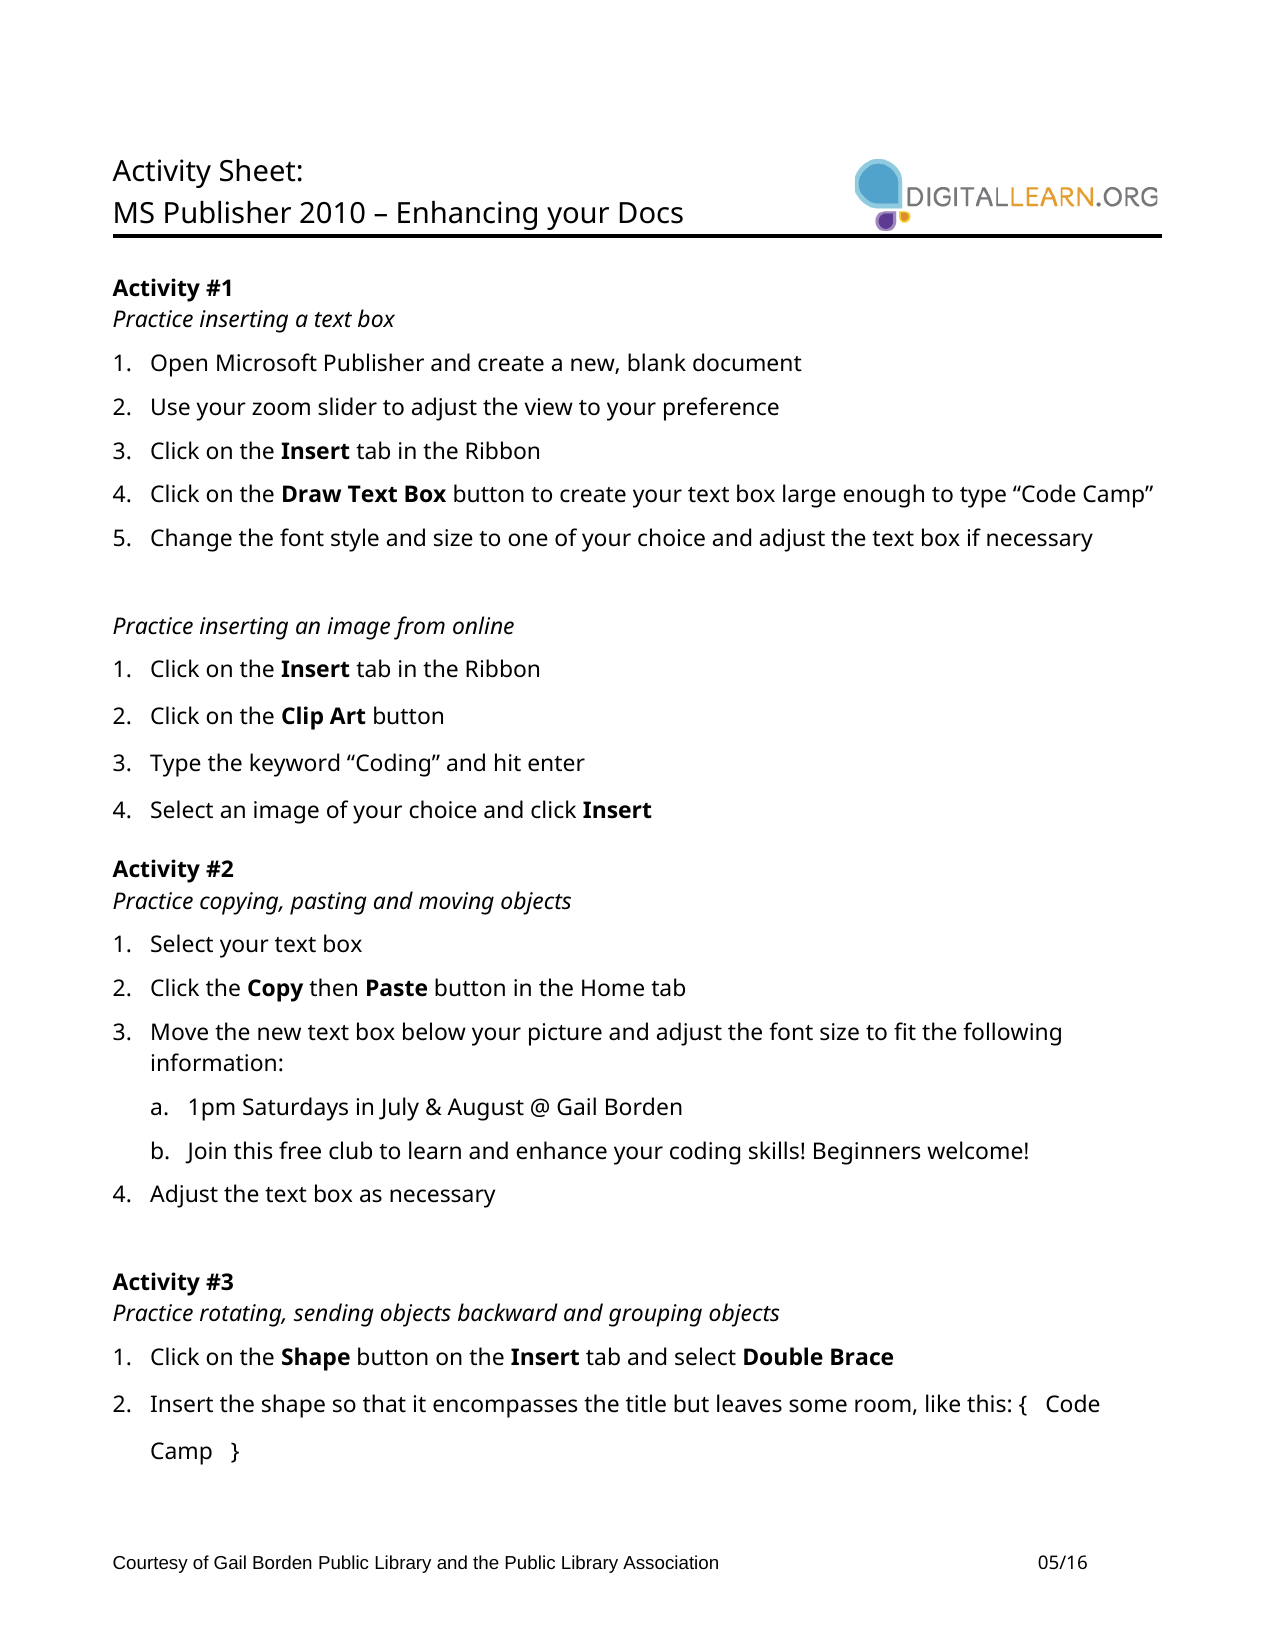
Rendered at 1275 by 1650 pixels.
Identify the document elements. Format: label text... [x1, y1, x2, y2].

list Click on the Draw Text Box button to create your text box large enough to type “Code Camp” [112, 478, 1162, 509]
list Adjust the text box as necessary [112, 1178, 1162, 1209]
list Insert the shape so that it encompasses the title but leaves some room, like this: { Code Camp } [112, 1388, 1162, 1466]
text Practice inserting a text box [112, 303, 1162, 334]
text Practice inserting an image from online [112, 609, 1162, 641]
list Click on the Insert tab in the Ribbon [112, 434, 1162, 466]
list Change the font style and size to one of your choice and adjust the text box if necessary [112, 522, 1162, 553]
text Activity #2 [112, 853, 1162, 884]
list Select an image of your choice and click Insert [112, 794, 1162, 825]
list Join this free club to learn and enhance your coding skills! Beginners welcome! [150, 1134, 1162, 1166]
list Click the Copy then Paste button in the Home tab [112, 972, 1162, 1003]
list Open Microsoft Publisher and create a new, blank document [112, 347, 1162, 378]
text Practice copying, pasting and moving objects [112, 884, 1162, 916]
list Use your zoom slider to adjust the view to your preference [112, 391, 1162, 422]
list Move the new text box below your picture and adjust the font size to fit the following information: [112, 1016, 1162, 1078]
text Activity #1 [112, 272, 1162, 303]
text Activity #3 [112, 1266, 1162, 1297]
list 1pm Saturdays in July & August @ Gail Borden [150, 1091, 1162, 1122]
list Click on the Insert tab in the Ribbon [112, 653, 1162, 684]
list Select your text box [112, 928, 1162, 959]
list Click on the Shape button on the Insert tab and select Double Brace [112, 1341, 1162, 1372]
text Practice rotating, sending objects backward and grouping objects [112, 1297, 1162, 1328]
text MS Publisher 2010 – Enhancing your Docs [112, 193, 1162, 238]
list Click on the Clip Art button [112, 700, 1162, 731]
list Type the keyword “Coding” and hit enter [112, 747, 1162, 778]
text Activity Sheet: [112, 150, 1162, 190]
picture [854, 159, 1158, 231]
